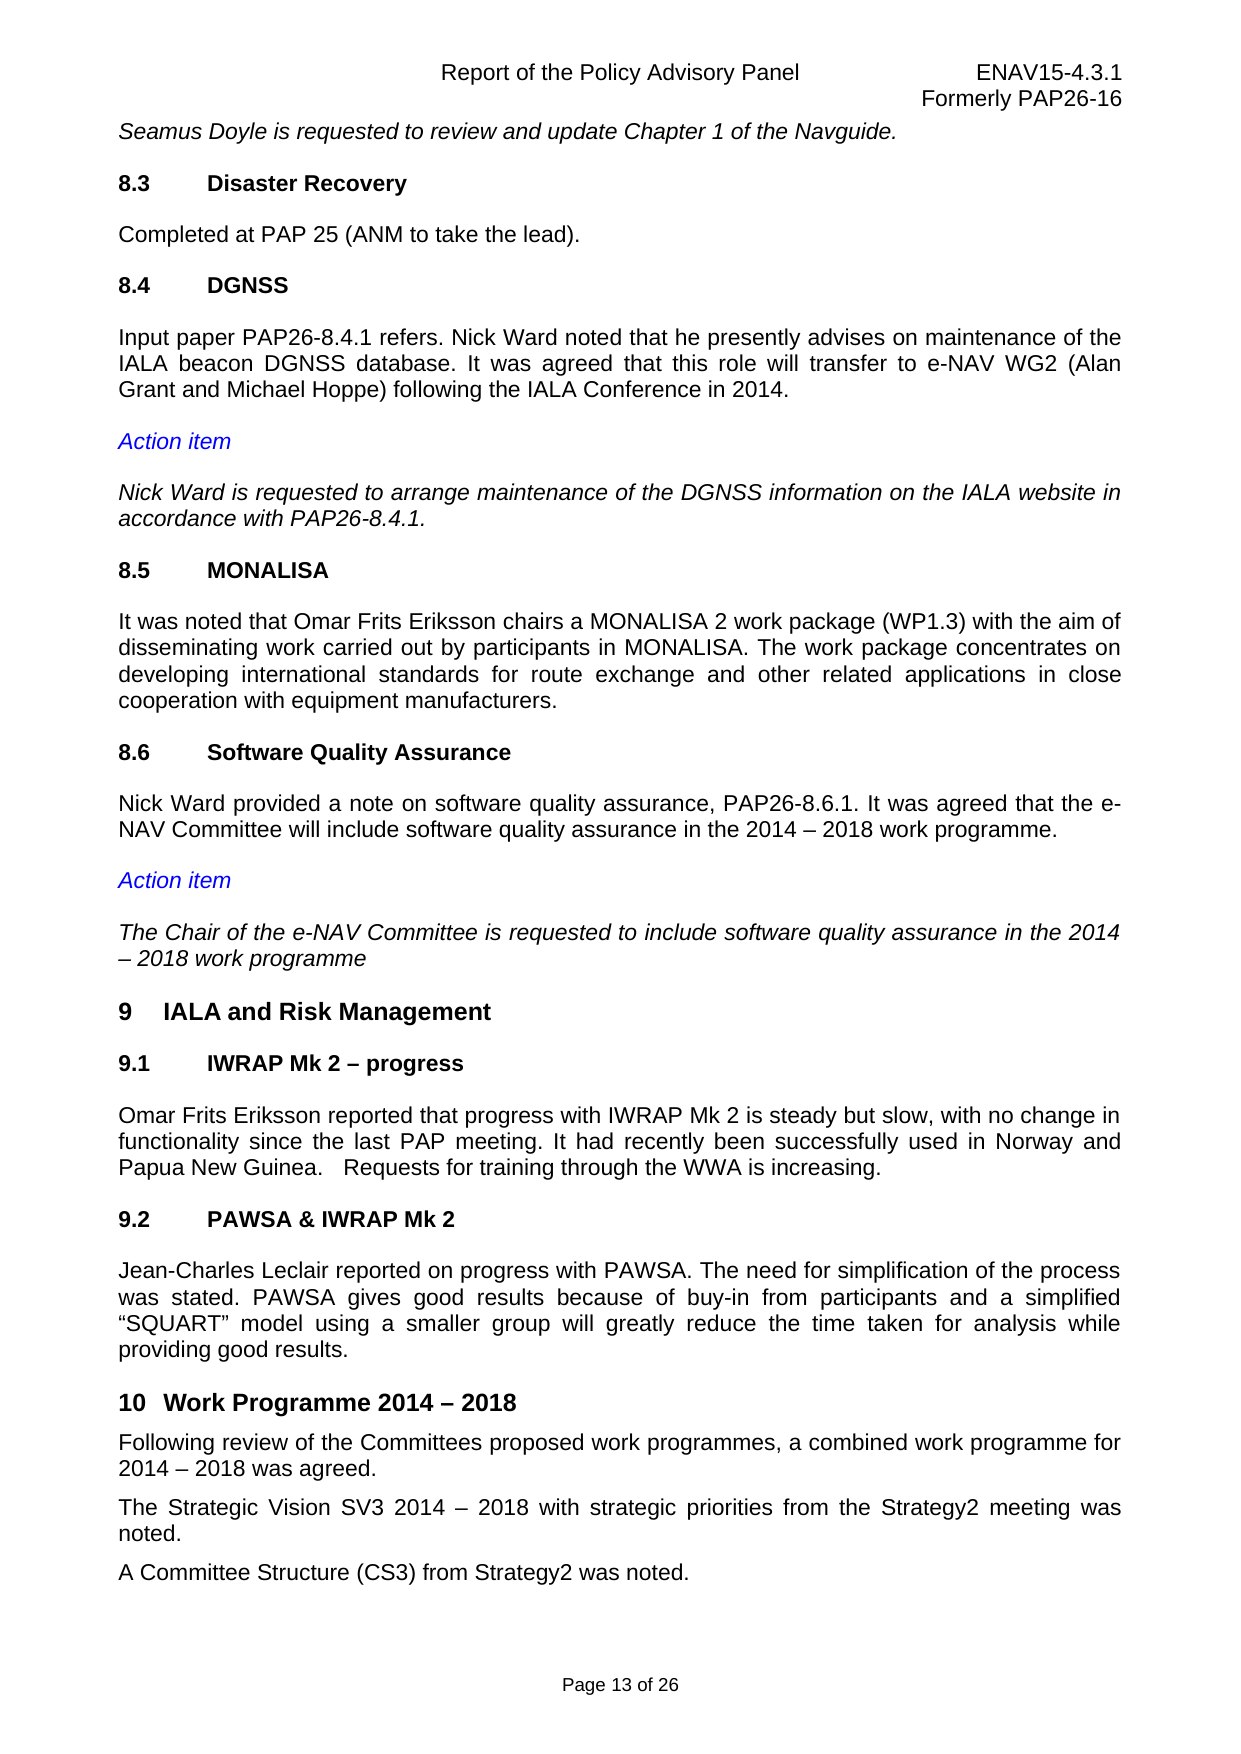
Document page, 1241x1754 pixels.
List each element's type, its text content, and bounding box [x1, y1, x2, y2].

text Seamus Doyle is requested to review and update Chapter 1 of the Navguide. [118, 118, 1122, 144]
text Action item [118, 428, 1122, 454]
subtitle Work Programme 2014 – 2018 [118, 1387, 1122, 1416]
text Nick Ward is requested to arrange maintenance of the DGNSS information on the IALA website in accordance with PAP26-8.4.1. [118, 479, 1122, 532]
subtitle Disaster Recovery [118, 169, 1122, 196]
text Omar Frits Eriksson reported that progress with IWRAP Mk 2 is steady but slow, with no change in functionality since the last PAP meeting. It had recently been successfully used in Norway and Papua New Guinea. Requests for training through the WWA is increasing. [118, 1102, 1122, 1181]
text Input paper PAP26-8.4.1 refers. Nick Ward noted that he presently advises on maintenance of the IALA beacon DGNSS database. It was agreed that this role will transfer to e-NAV WG2 (Alan Grant and Michael Hoppe) following the IALA Conference in 2014. [118, 323, 1122, 403]
text Nick Ward provided a note on software quality assurance, PAP26-8.6.1. It was agreed that the e-NAV Committee will include software quality assurance in the 2014 – 2018 work programme. [118, 790, 1122, 842]
text Completed at PAP 25 (ANM to take the lead). [118, 221, 1122, 247]
subtitle Software Quality Assurance [118, 738, 1122, 765]
subtitle MONALISA [118, 557, 1122, 583]
subtitle PAWSA & IWRAP Mk 2 [118, 1206, 1122, 1232]
subtitle DGNSS [118, 272, 1122, 298]
text Action item [118, 867, 1122, 894]
text It was noted that Omar Frits Eriksson chairs a MONALISA 2 work package (WP1.3) with the aim of disseminating work carried out by participants in MONALISA. The work package concentrates on developing international standards for route exchange and other related applications in close cooperation with equipment manufacturers. [118, 608, 1122, 713]
text Jean-Charles Leclair reported on progress with PAWSA. The need for simplification of the process was stated. PAWSA gives good results because of buy-in from participants and a simplified “SQUART” model using a smaller group will greatly reduce the time taken for analysis while providing good results. [118, 1257, 1122, 1362]
text The Strategic Vision SV3 2014 – 2018 with strategic priorities from the Strategy2 meeting was noted. [118, 1494, 1122, 1547]
text Following review of the Committees proposed work programmes, a combined work programme for 2014 – 2018 was agreed. [118, 1429, 1122, 1481]
text The Chair of the e-NAV Committee is requested to include software quality assurance in the 2014 – 2018 work programme [118, 919, 1122, 972]
subtitle IALA and Risk Management [118, 997, 1122, 1025]
subtitle IWRAP Mk 2 – progress [118, 1050, 1122, 1077]
text A Committee Structure (CS3) from Strategy2 was noted. [118, 1559, 1122, 1586]
